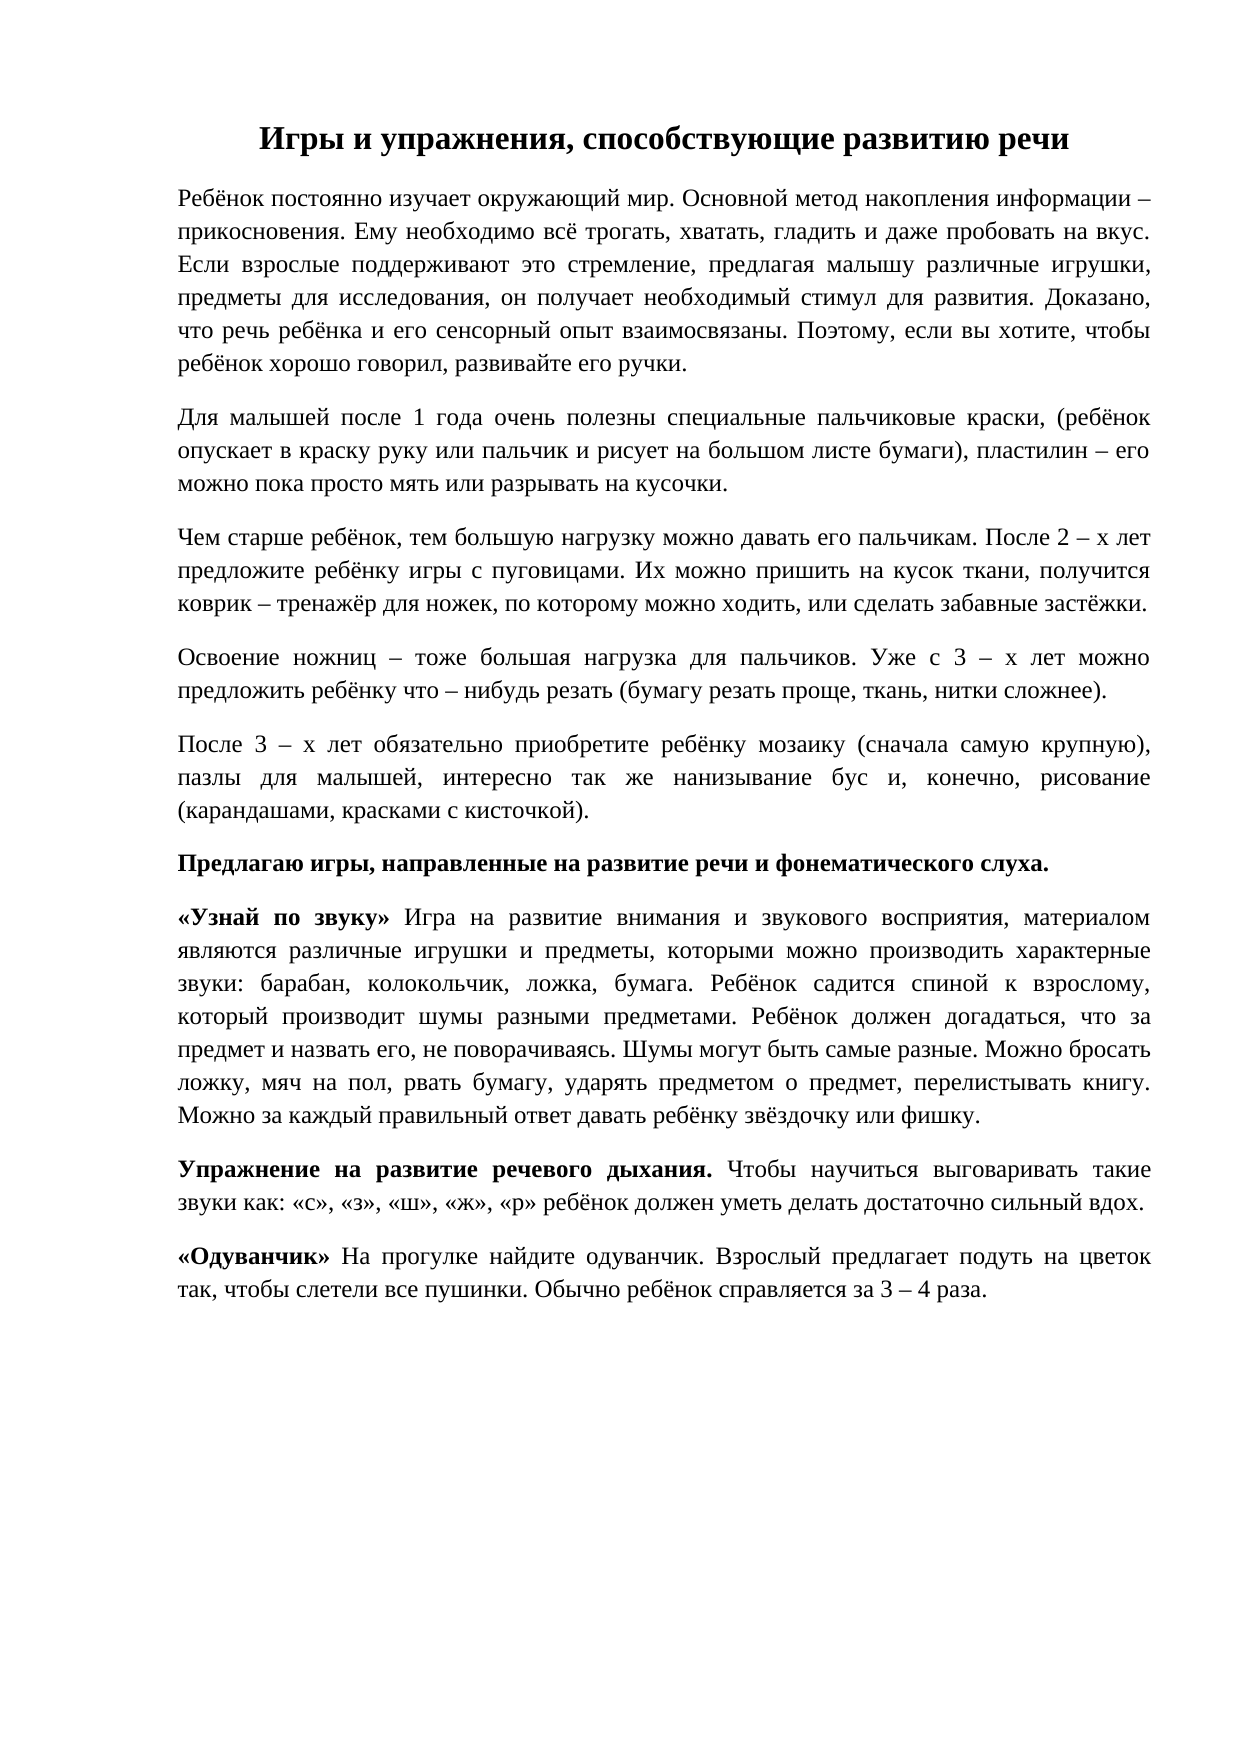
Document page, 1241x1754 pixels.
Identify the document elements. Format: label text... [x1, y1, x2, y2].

text После 3 – х лет обязательно приобретите ребёнку мозаику (сначала самую крупную), пазлы для малышей, интересно так же нанизывание бус и, конечно, рисование (карандашами, красками с кисточкой). [177, 729, 1152, 823]
text Чем старше ребёнок, тем большую нагрузку можно давать его пальчикам. После 2 – х лет предложите ребёнку игры с пуговицами. Их можно пришить на кусок ткани, получится коврик – тренажёр для ножек, по которому можно ходить, или сделать забавные застёжки. [177, 522, 1152, 617]
text Упражнение на развитие речевого дыхания. Чтобы научиться выговаривать такие звуки как: «с», «з», «ш», «ж», «р» ребёнок должен уметь делать достаточно сильный вдох. [177, 1154, 1152, 1216]
text Ребёнок постоянно изучает окружающий мир. Основной метод накопления информации – прикосновения. Ему необходимо всё трогать, хватать, гладить и даже пробовать на вкус. Если взрослые поддерживают это стремление, предлагая малышу различные игрушки, предметы для исследования, он получает необходимый стимул для развития. Доказано, что речь ребёнка и его сенсорный опыт взаимосвязаны. Поэтому, если вы хотите, чтобы ребёнок хорошо говорил, развивайте его ручки. [177, 183, 1152, 377]
text Освоение ножниц – тоже большая нагрузка для пальчиков. Уже с 3 – х лет можно предложить ребёнку что – нибудь резать (бумагу резать проще, ткань, нитки сложнее). [177, 642, 1152, 703]
text Предлагаю игры, направленные на развитие речи и фонематического слуха. [177, 848, 1152, 877]
text Игры и упражнения, способствующие развитию речи [177, 118, 1152, 156]
text Для малышей после 1 года очень полезны специальные пальчиковые краски, (ребёнок опускает в краску руку или пальчик и рисует на большом листе бумаги), пластилин – его можно пока просто мять или разрывать на кусочки. [177, 402, 1152, 497]
text «Узнай по звуку» Игра на развитие внимания и звукового восприятия, материалом являются различные игрушки и предметы, которыми можно производить характерные звуки: барабан, колокольчик, ложка, бумага. Ребёнок садится спиной к взрослому, который производит шумы разными предметами. Ребёнок должен догадаться, что за предмет и назвать его, не поворачиваясь. Шумы могут быть самые разные. Можно бросать ложку, мяч на пол, рвать бумагу, ударять предметом о предмет, перелистывать книгу. Можно за каждый правильный ответ давать ребёнку звёздочку или фишку. [177, 902, 1152, 1129]
text «Одуванчик» На прогулке найдите одуванчик. Взрослый предлагает подуть на цветок так, чтобы слетели все пушинки. Обычно ребёнок справляется за 3 – 4 раза. [177, 1241, 1152, 1303]
